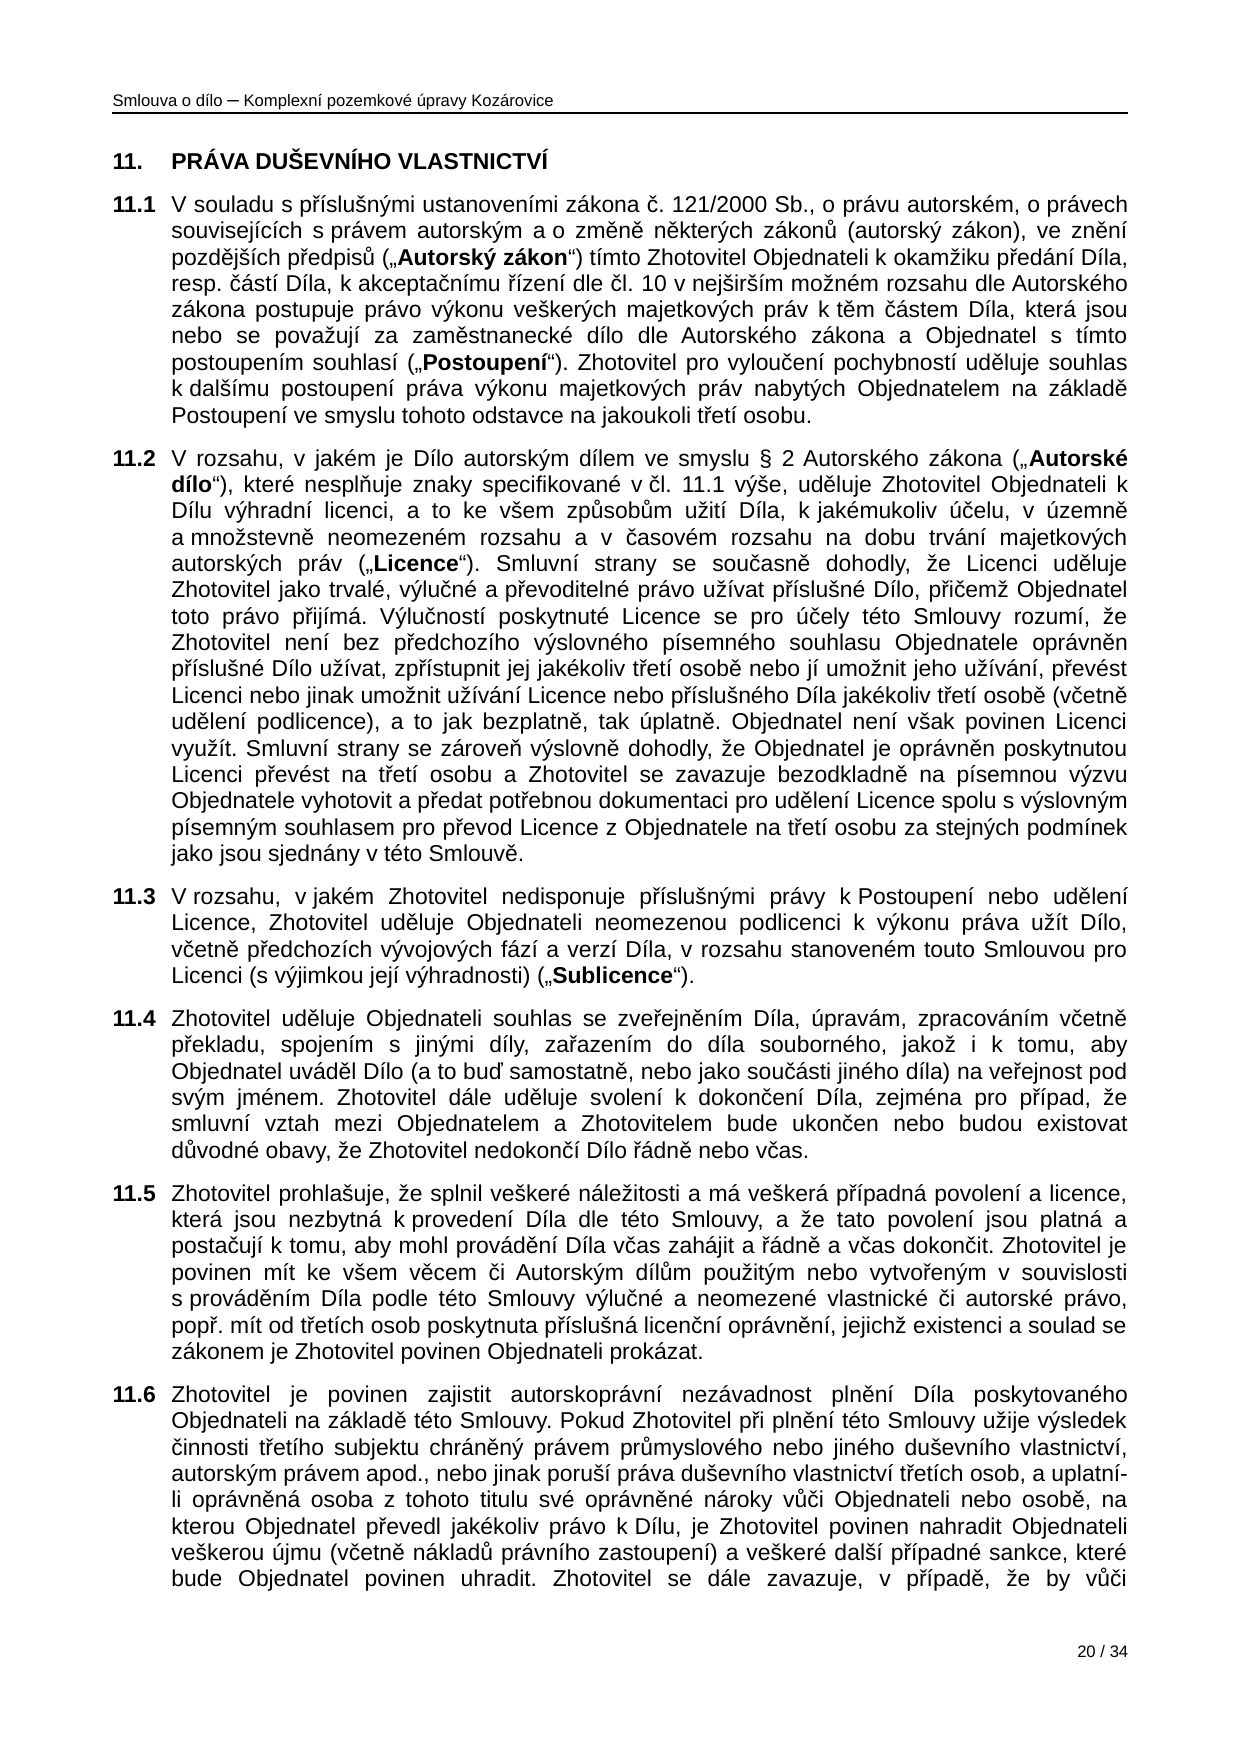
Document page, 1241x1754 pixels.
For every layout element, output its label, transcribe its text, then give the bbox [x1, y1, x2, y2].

text V rozsahu, v jakém je Dílo autorským dílem ve smyslu § 2 Autorského zákona („Autorské dílo“), které nesplňuje znaky specifikované v čl. 11.1 výše, uděluje Zhotovitel Objednateli k Dílu výhradní licenci, a to ke všem způsobům užití Díla, k jakémukoliv účelu, v územně a množstevně neomezeném rozsahu a v časovém rozsahu na dobu trvání majetkových autorských práv („Licence“). Smluvní strany se současně dohodly, že Licenci uděluje Zhotovitel jako trvalé, výlučné a převoditelné právo užívat příslušné Dílo, přičemž Objednatel toto právo přijímá. Výlučností poskytnuté Licence se pro účely této Smlouvy rozumí, že Zhotovitel není bez předchozího výslovného písemného souhlasu Objednatele oprávněn příslušné Dílo užívat, zpřístupnit jej jakékoliv třetí osobě nebo jí umožnit jeho užívání, převést Licenci nebo jinak umožnit užívání Licence nebo příslušného Díla jakékoliv třetí osobě (včetně udělení podlicence), a to jak bezplatně, tak úplatně. Objednatel není však povinen Licenci využít. Smluvní strany se zároveň výslovně dohodly, že Objednatel je oprávněn poskytnutou Licenci převést na třetí osobu a Zhotovitel se zavazuje bezodkladně na písemnou výzvu Objednatele vyhotovit a předat potřebnou dokumentaci pro udělení Licence spolu s výslovným písemným souhlasem pro převod Licence z Objednatele na třetí osobu za stejných podmínek jako jsou sjednány v této Smlouvě. [112, 444, 1128, 866]
text Práva duševního vlastnictví [112, 148, 1128, 174]
text V souladu s příslušnými ustanoveními zákona č. 121/2000 Sb., o právu autorském, o právech souvisejících s právem autorským a o změně některých zákonů (autorský zákon), ve znění pozdějších předpisů („Autorský zákon“) tímto Zhotovitel Objednateli k okamžiku předání Díla, resp. částí Díla, k akceptačnímu řízení dle čl. 10 v nejširším možném rozsahu dle Autorského zákona postupuje právo výkonu veškerých majetkových práv k těm částem Díla, která jsou nebo se považují za zaměstnanecké dílo dle Autorského zákona a Objednatel s tímto postoupením souhlasí („Postoupení“). Zhotovitel pro vyloučení pochybností uděluje souhlas k dalšímu postoupení práva výkonu majetkových práv nabytých Objednatelem na základě Postoupení ve smyslu tohoto odstavce na jakoukoli třetí osobu. [112, 191, 1128, 428]
text Zhotovitel prohlašuje, že splnil veškeré náležitosti a má veškerá případná povolení a licence, která jsou nezbytná k provedení Díla dle této Smlouvy, a že tato povolení jsou platná a postačují k tomu, aby mohl provádění Díla včas zahájit a řádně a včas dokončit. Zhotovitel je povinen mít ke všem věcem či Autorským dílům použitým nebo vytvořeným v souvislosti s prováděním Díla podle této Smlouvy výlučné a neomezené vlastnické či autorské právo, popř. mít od třetích osob poskytnuta příslušná licenční oprávnění, jejichž existenci a soulad se zákonem je Zhotovitel povinen Objednateli prokázat. [112, 1180, 1128, 1364]
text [112, 1381, 1128, 1592]
text V rozsahu, v jakém Zhotovitel nedisponuje příslušnými právy k Postoupení nebo udělení Licence, Zhotovitel uděluje Objednateli neomezenou podlicenci k výkonu práva užít Dílo, včetně předchozích vývojových fází a verzí Díla, v rozsahu stanoveném touto Smlouvou pro Licenci (s výjimkou její výhradnosti) („Sublicence“). [112, 883, 1128, 988]
text Zhotovitel uděluje Objednateli souhlas se zveřejněním Díla, úpravám, zpracováním včetně překladu, spojením s jinými díly, zařazením do díla souborného, jakož i k tomu, aby Objednatel uváděl Dílo (a to buď samostatně, nebo jako součásti jiného díla) na veřejnost pod svým jménem. Zhotovitel dále uděluje svolení k dokončení Díla, zejména pro případ, že smluvní vztah mezi Objednatelem a Zhotovitelem bude ukončen nebo budou existovat důvodné obavy, že Zhotovitel nedokončí Dílo řádně nebo včas. [112, 1005, 1128, 1163]
